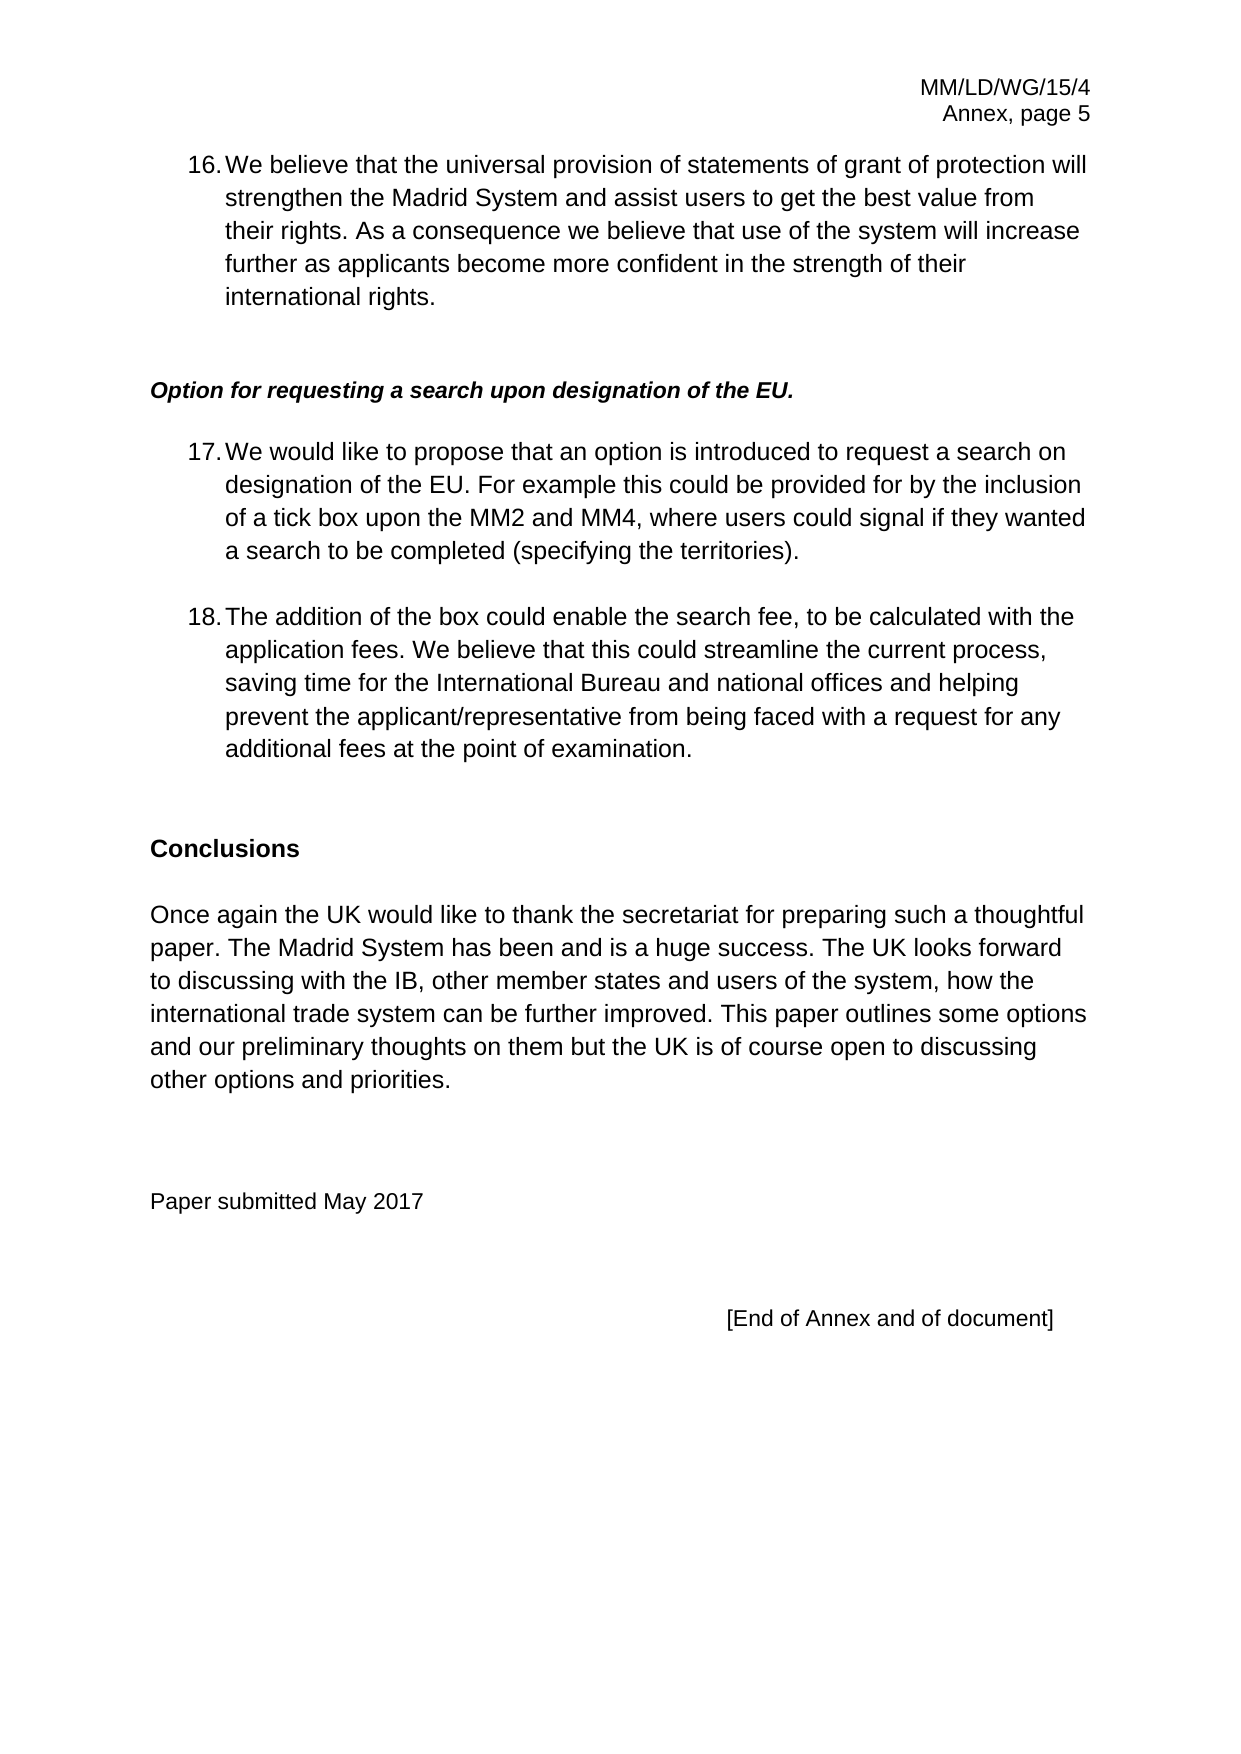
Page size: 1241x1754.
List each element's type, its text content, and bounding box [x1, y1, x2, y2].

list We believe that the universal provision of statements of grant of protection will strengthen the Madrid System and assist users to get the best value from their rights. As a consequence we believe that use of the system will increase further as applicants become more confident in the strength of their international rights. [187, 150, 1090, 311]
list Conclusions [150, 833, 1090, 862]
list We would like to propose that an option is introduced to request a search on designation of the EU. For example this could be provided for by the inclusion of a tick box upon the MM2 and MM4, where users could signal if they wanted a search to be completed (specifying the territories). [187, 437, 1090, 565]
text Paper submitted May 2017 [150, 1188, 1090, 1215]
text [End of Annex and of document] [726, 1305, 1090, 1332]
list Once again the UK would like to thank the secretariat for preparing such a thoughtful paper. The Madrid System has been and is a huge success. The UK looks forward to discussing with the IB, other member states and users of the system, how the international trade system can be further improved. This paper outlines some options and our preliminary thoughts on them but the UK is of course open to discussing other options and priorities. [150, 899, 1090, 1093]
list The addition of the box could enable the search fee, to be calculated with the application fees. We believe that this could streamline the current process, saving time for the International Bureau and national offices and helping prevent the applicant/representative from being faced with a request for any additional fees at the point of examination. [187, 602, 1090, 763]
text Option for requesting a search upon designation of the EU. [150, 377, 1090, 403]
